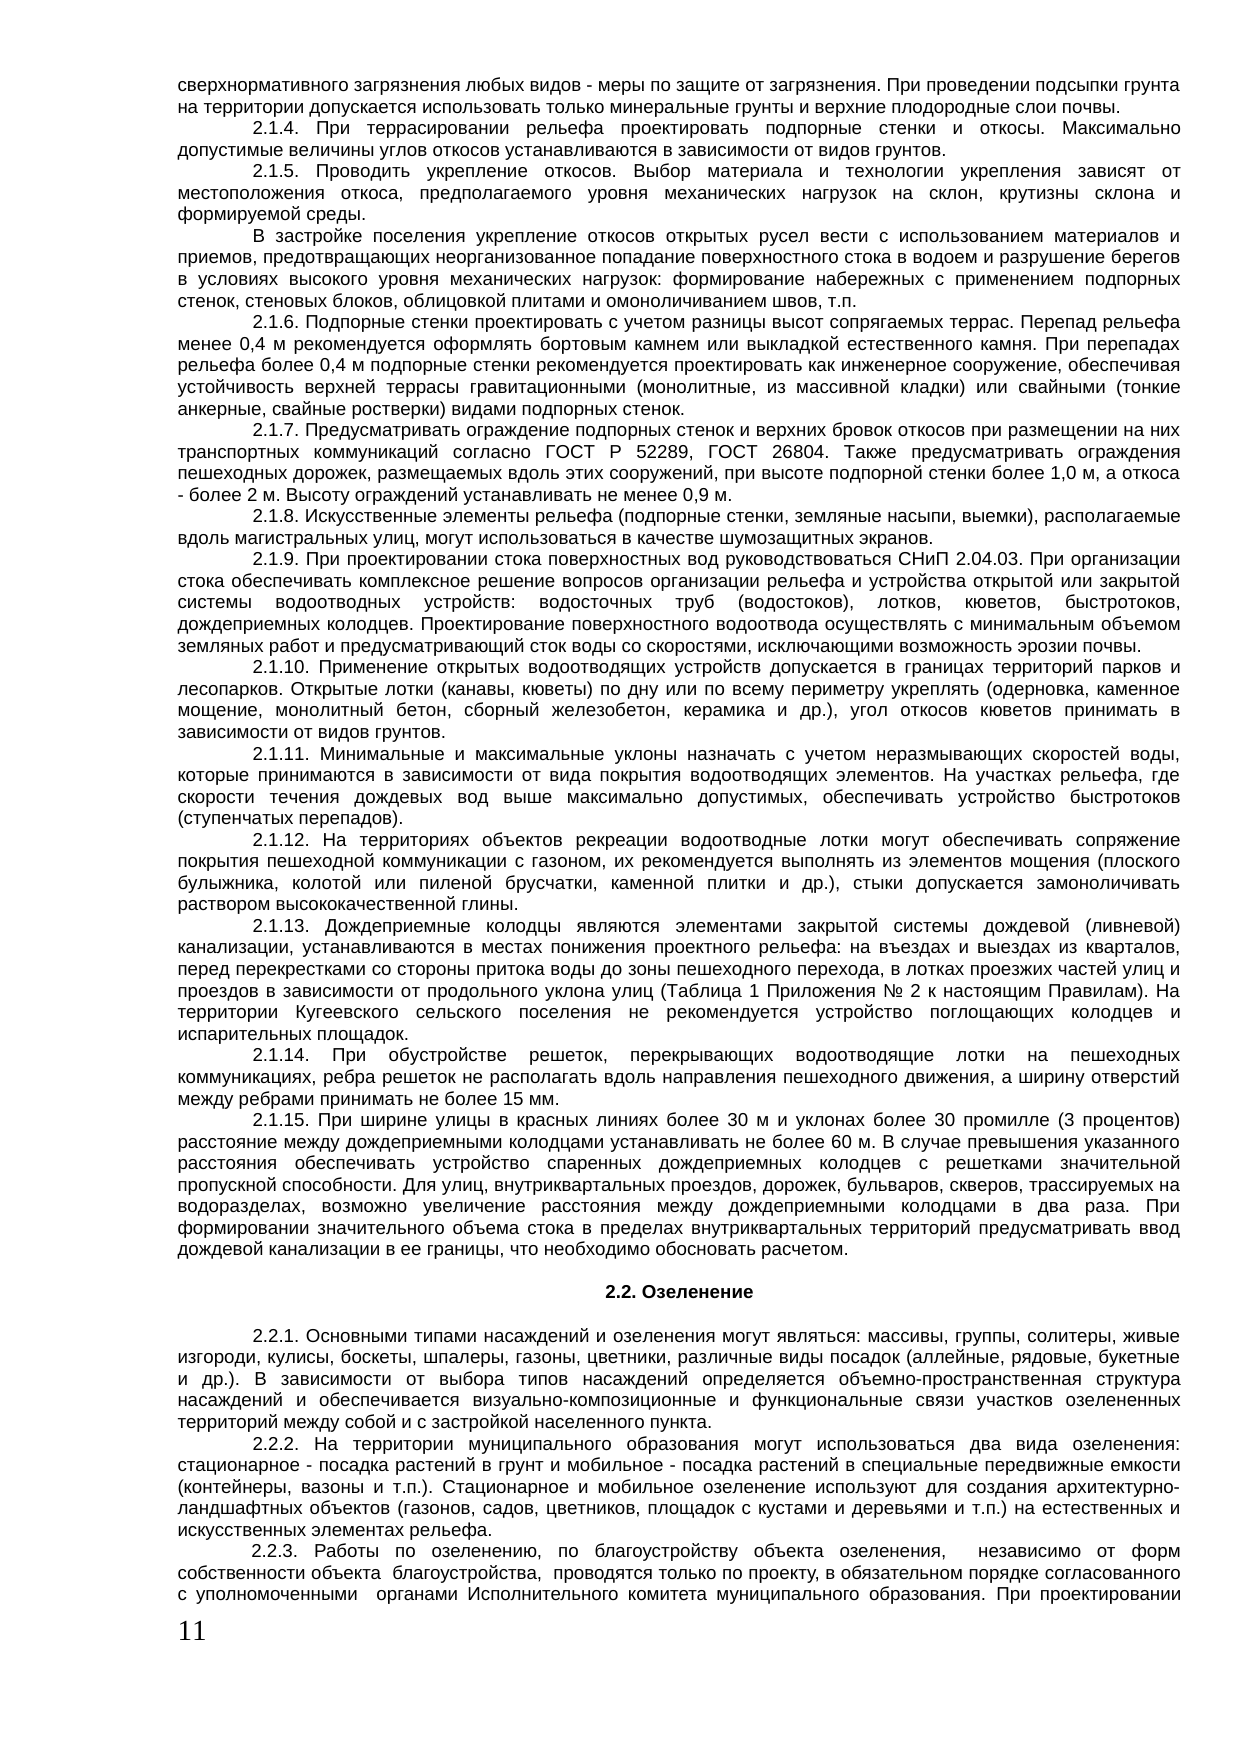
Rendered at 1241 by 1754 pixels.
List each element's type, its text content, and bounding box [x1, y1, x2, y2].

text 2.1.11. Минимальные и максимальные уклоны назначать с учетом неразмывающих скоростей воды, которые принимаются в зависимости от вида покрытия водоотводящих элементов. На участках рельефа, где скорости течения дождевых вод выше максимально допустимых, обеспечивать устройство быстротоков (ступенчатых перепадов). [177, 742, 1181, 828]
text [177, 1540, 1181, 1605]
text В застройке поселения укрепление откосов открытых русел вести с использованием материалов и приемов, предотвращающих неорганизованное попадание поверхностного стока в водоем и разрушение берегов в условиях высокого уровня механических нагрузок: формирование набережных с применением подпорных стенок, стеновых блоков, облицовкой плитами и омоноличиванием швов, т.п. [177, 225, 1181, 311]
text 2.1.7. Предусматривать ограждение подпорных стенок и верхних бровок откосов при размещении на них транспортных коммуникаций согласно ГОСТ Р 52289, ГОСТ 26804. Также предусматривать ограждения пешеходных дорожек, размещаемых вдоль этих сооружений, при высоте подпорной стенки более 1,0 м, а откоса - более 2 м. Высоту ограждений устанавливать не менее 0,9 м. [177, 419, 1181, 505]
text 2.2. Озеленение [177, 1281, 1181, 1303]
text 2.1.6. Подпорные стенки проектировать с учетом разницы высот сопрягаемых террас. Перепад рельефа менее 0,4 м рекомендуется оформлять бортовым камнем или выкладкой естественного камня. При перепадах рельефа более 0,4 м подпорные стенки рекомендуется проектировать как инженерное сооружение, обеспечивая устойчивость верхней террасы гравитационными (монолитные, из массивной кладки) или свайными (тонкие анкерные, свайные ростверки) видами подпорных стенок. [177, 311, 1181, 419]
text 2.1.13. Дождеприемные колодцы являются элементами закрытой системы дождевой (ливневой) канализации, устанавливаются в местах понижения проектного рельефа: на въездах и выездах из кварталов, перед перекрестками со стороны притока воды до зоны пешеходного перехода, в лотках проезжих частей улиц и проездов в зависимости от продольного уклона улиц (Таблица 1 Приложения № 2 к настоящим Правилам). На территории Кугеевского сельского поселения не рекомендуется устройство поглощающих колодцев и испарительных площадок. [177, 915, 1181, 1044]
text 2.2.2. На территории муниципального образования могут использоваться два вида озеленения: стационарное - посадка растений в грунт и мобильное - посадка растений в специальные передвижные емкости (контейнеры, вазоны и т.п.). Стационарное и мобильное озеленение используют для создания архитектурно-ландшафтных объектов (газонов, садов, цветников, площадок с кустами и деревьями и т.п.) на естественных и искусственных элементах рельефа. [177, 1432, 1181, 1540]
text 2.1.10. Применение открытых водоотводящих устройств допускается в границах территорий парков и лесопарков. Открытые лотки (канавы, кюветы) по дну или по всему периметру укреплять (одерновка, каменное мощение, монолитный бетон, сборный железобетон, керамика и др.), угол откосов кюветов принимать в зависимости от видов грунтов. [177, 656, 1181, 742]
text 2.1.14. При обустройстве решеток, перекрывающих водоотводящие лотки на пешеходных коммуникациях, ребра решеток не располагать вдоль направления пешеходного движения, а ширину отверстий между ребрами принимать не более 15 мм. [177, 1044, 1181, 1109]
text 2.1.9. При проектировании стока поверхностных вод руководствоваться СНиП 2.04.03. При организации стока обеспечивать комплексное решение вопросов организации рельефа и устройства открытой или закрытой системы водоотводных устройств: водосточных труб (водостоков), лотков, кюветов, быстротоков, дождеприемных колодцев. Проектирование поверхностного водоотвода осуществлять с минимальным объемом земляных работ и предусматривающий сток воды со скоростями, исключающими возможность эрозии почвы. [177, 548, 1181, 656]
text 2.1.15. При ширине улицы в красных линиях более 30 м и уклонах более 30 промилле (3 процентов) расстояние между дождеприемными колодцами устанавливать не более 60 м. В случае превышения указанного расстояния обеспечивать устройство спаренных дождеприемных колодцев с решетками значительной пропускной способности. Для улиц, внутриквартальных проездов, дорожек, бульваров, скверов, трассируемых на водоразделах, возможно увеличение расстояния между дождеприемными колодцами в два раза. При формировании значительного объема стока в пределах внутриквартальных территорий предусматривать ввод дождевой канализации в ее границы, что необходимо обосновать расчетом. [177, 1109, 1181, 1260]
text 2.2.1. Основными типами насаждений и озеленения могут являться: массивы, группы, солитеры, живые изгороди, кулисы, боскеты, шпалеры, газоны, цветники, различные виды посадок (аллейные, рядовые, букетные и др.). В зависимости от выбора типов насаждений определяется объемно-пространственная структура насаждений и обеспечивается визуально-композиционные и функциональные связи участков озелененных территорий между собой и с застройкой населенного пункта. [177, 1324, 1181, 1432]
text 2.1.12. На территориях объектов рекреации водоотводные лотки могут обеспечивать сопряжение покрытия пешеходной коммуникации с газоном, их рекомендуется выполнять из элементов мощения (плоского булыжника, колотой или пиленой брусчатки, каменной плитки и др.), стыки допускается замоноличивать раствором высококачественной глины. [177, 828, 1181, 915]
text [177, 74, 1181, 117]
text 2.1.5. Проводить укрепление откосов. Выбор материала и технологии укрепления зависят от местоположения откоса, предполагаемого уровня механических нагрузок на склон, крутизны склона и формируемой среды. [177, 160, 1181, 225]
text 2.1.8. Искусственные элементы рельефа (подпорные стенки, земляные насыпи, выемки), располагаемые вдоль магистральных улиц, могут использоваться в качестве шумозащитных экранов. [177, 505, 1181, 548]
text 2.1.4. При террасировании рельефа проектировать подпорные стенки и откосы. Максимально допустимые величины углов откосов устанавливаются в зависимости от видов грунтов. [177, 117, 1181, 160]
